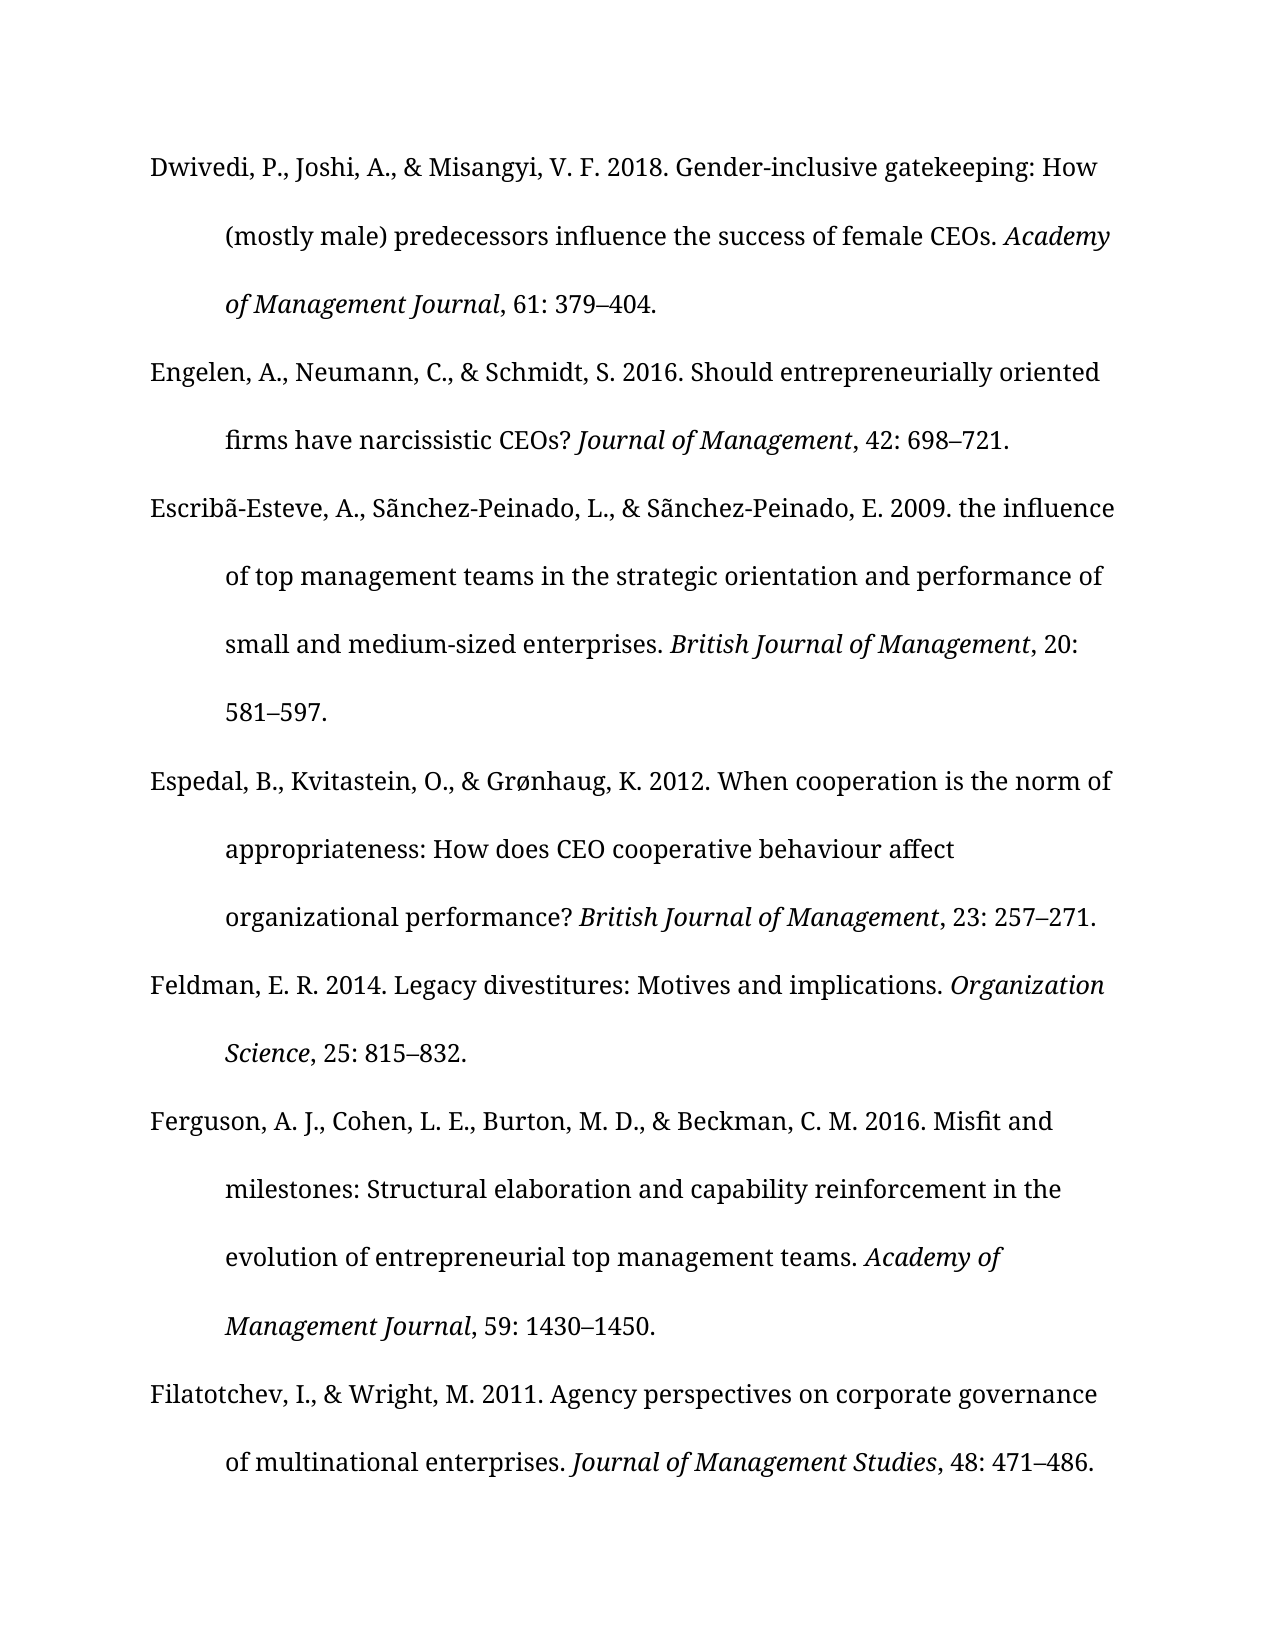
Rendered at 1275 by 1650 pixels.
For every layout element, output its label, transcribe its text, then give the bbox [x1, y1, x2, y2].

text Espedal, B., Kvitastein, O., & Grønhaug, K. 2012. When cooperation is the norm of appropriateness: How does CEO cooperative behaviour affect organizational performance? British Journal of Management, 23: 257–271. [150, 763, 1125, 933]
text Escribã-Esteve, A., Sãnchez-Peinado, L., & Sãnchez-Peinado, E. 2009. the influence of top management teams in the strategic orientation and performance of small and medium-sized enterprises. British Journal of Management, 20: 581–597. [150, 491, 1125, 729]
text Dwivedi, P., Joshi, A., & Misangyi, V. F. 2018. Gender-inclusive gatekeeping: How (mostly male) predecessors influence the success of female CEOs. Academy of Management Journal, 61: 379–404. [150, 150, 1125, 320]
text Ferguson, A. J., Cohen, L. E., Burton, M. D., & Beckman, C. M. 2016. Misfit and milestones: Structural elaboration and capability reinforcement in the evolution of entrepreneurial top management teams. Academy of Management Journal, 59: 1430–1450. [150, 1104, 1125, 1342]
text Engelen, A., Neumann, C., & Schmidt, S. 2016. Should entrepreneurially oriented firms have narcissistic CEOs? Journal of Management, 42: 698–721. [150, 354, 1125, 457]
text Feldman, E. R. 2014. Legacy divestitures: Motives and implications. Organization Science, 25: 815–832. [150, 967, 1125, 1070]
text Filatotchev, I., & Wright, M. 2011. Agency perspectives on corporate governance of multinational enterprises. Journal of Management Studies, 48: 471–486. [150, 1376, 1125, 1478]
